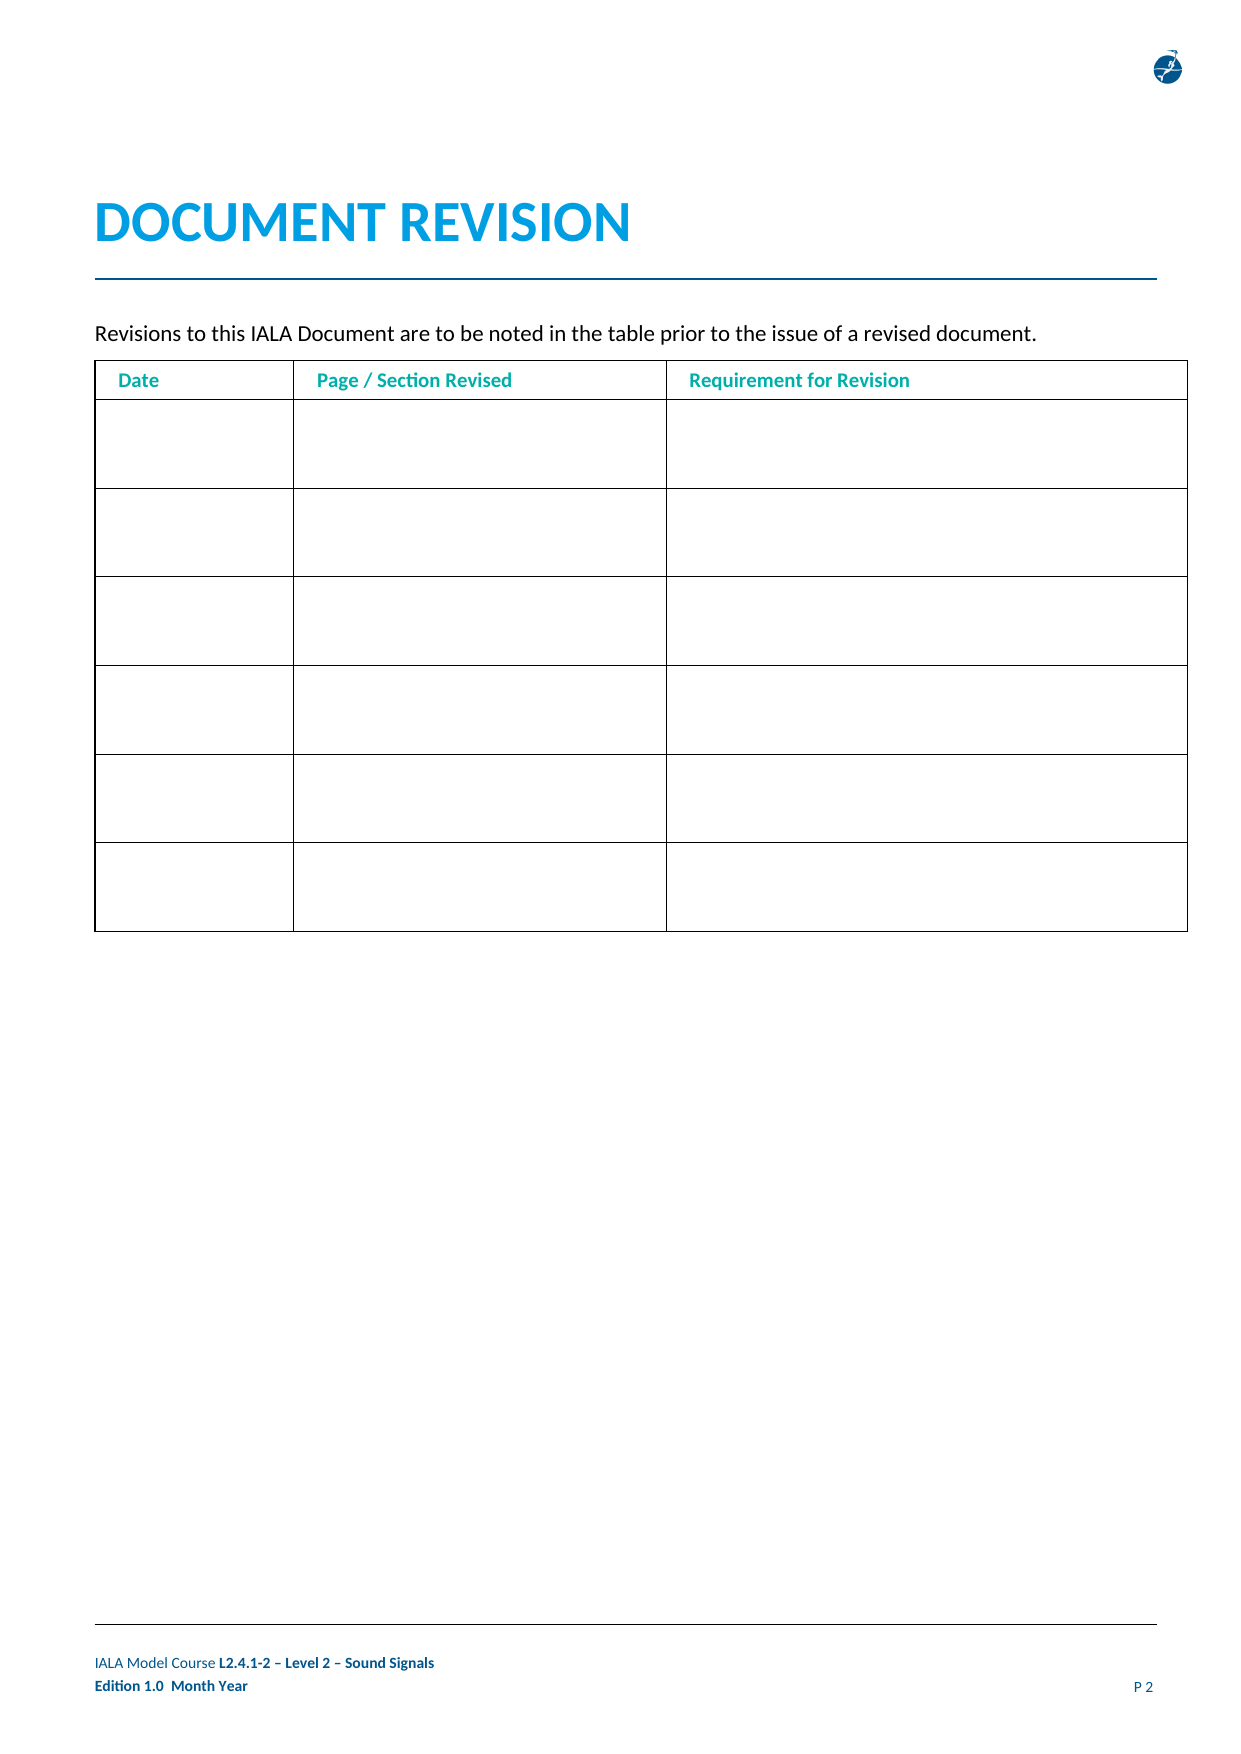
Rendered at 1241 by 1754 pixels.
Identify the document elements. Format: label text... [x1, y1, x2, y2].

table_cell [294, 577, 666, 665]
table_cell [96, 843, 293, 931]
picture [1122, 0, 1241, 119]
table_header Requirement for Revision [667, 361, 1187, 399]
table_cell [96, 755, 293, 842]
table_cell [667, 400, 1187, 488]
table_cell [667, 577, 1187, 665]
table_cell [96, 400, 293, 488]
table_cell [294, 666, 666, 753]
table_cell [294, 400, 666, 488]
table_header Page / Section Revised [294, 361, 666, 399]
table_cell [667, 489, 1187, 576]
table_cell [96, 666, 293, 753]
table_cell [294, 489, 666, 576]
table_cell [96, 577, 293, 665]
table_cell [294, 755, 666, 842]
text Revisions to this IALA Document are to be noted in the table prior to the issue of a revised document. [94, 319, 1157, 347]
table_cell [96, 489, 293, 576]
table_header Date [96, 361, 293, 399]
table_cell [667, 666, 1187, 753]
table_cell [667, 755, 1187, 842]
table_cell [667, 843, 1187, 931]
table_cell [294, 843, 666, 931]
